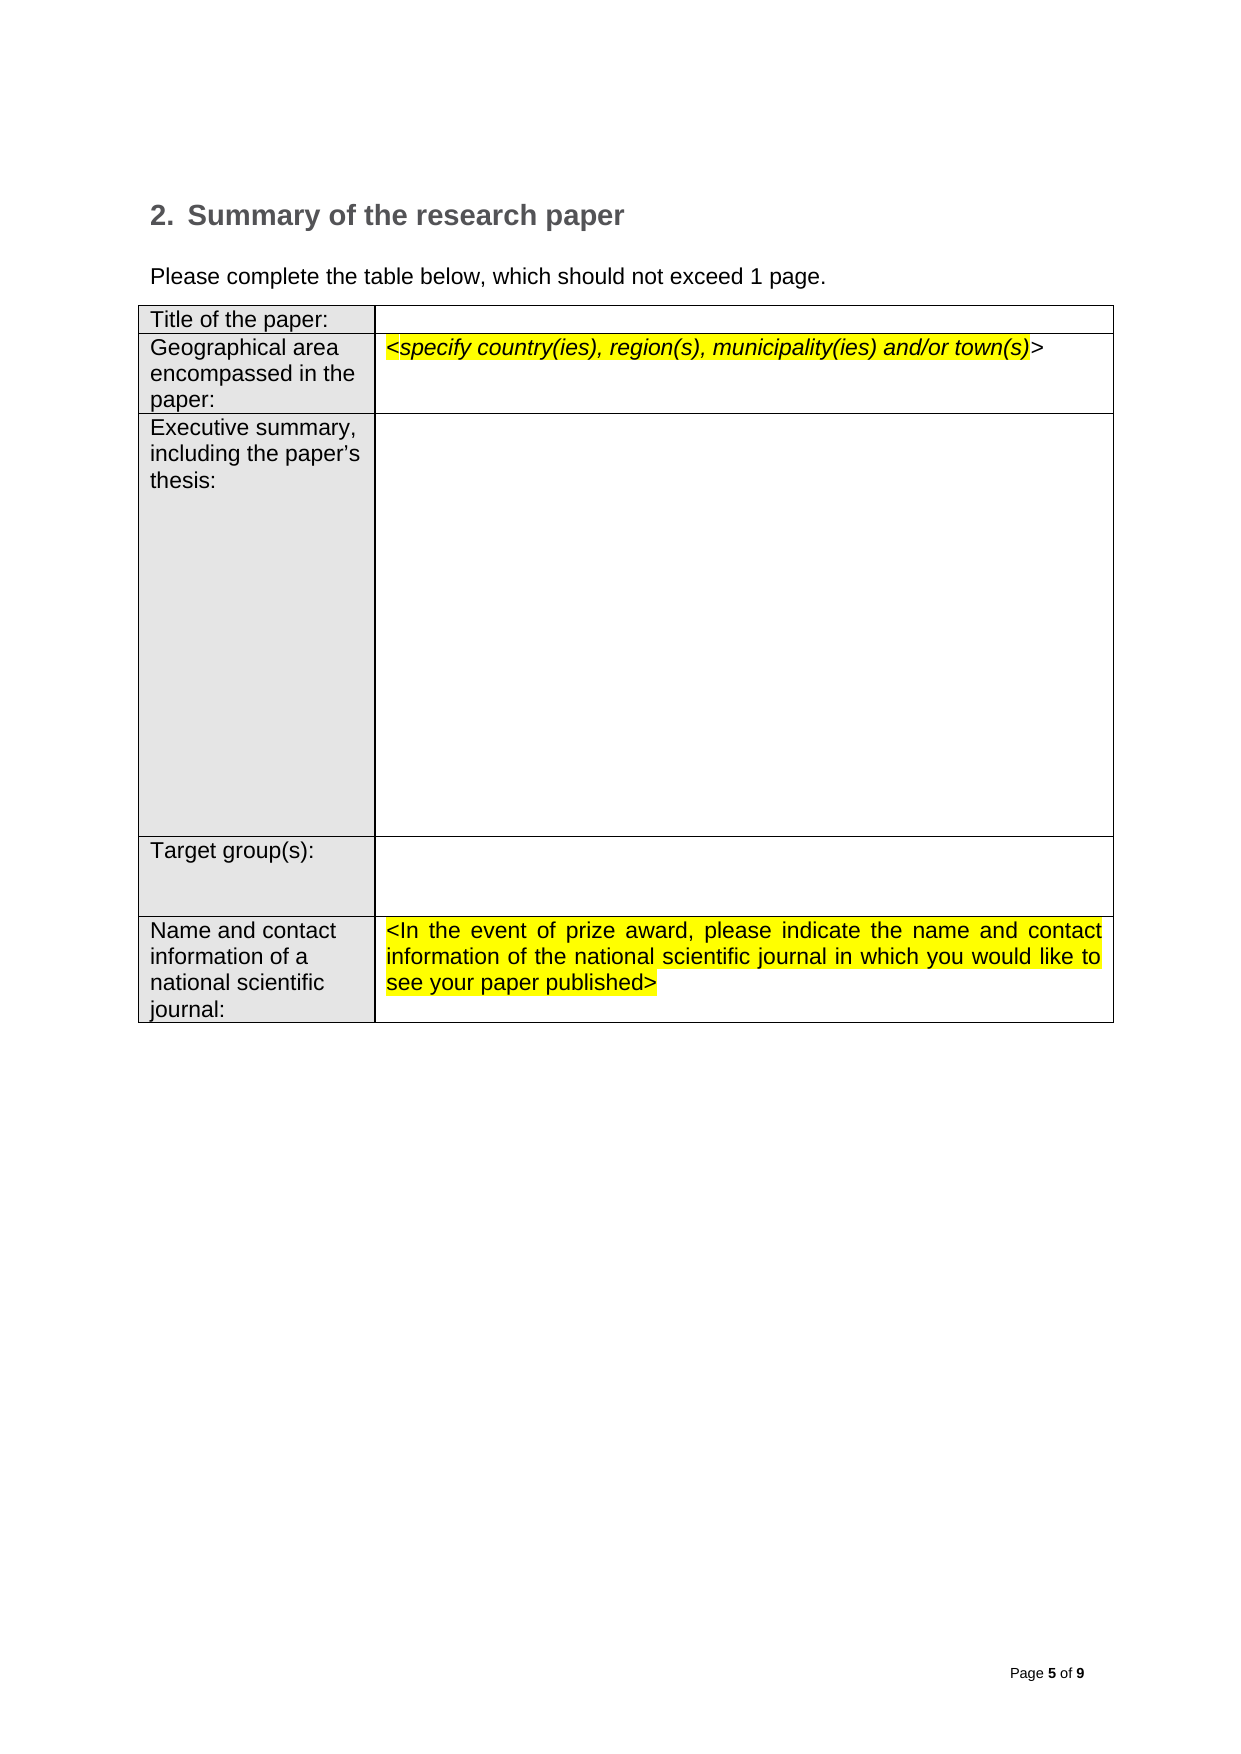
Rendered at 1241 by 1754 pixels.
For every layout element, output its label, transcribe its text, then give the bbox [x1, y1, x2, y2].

table_cell Name and contact information of a national scientific journal: [139, 917, 374, 1022]
table_header Title of the paper: [139, 306, 374, 333]
table_cell Geographical area encompassed in the paper: [139, 334, 374, 413]
subtitle Summary of the research paper [150, 198, 1090, 231]
table_cell <specify country(ies), region(s), municipality(ies) and/or town(s)> [376, 334, 1113, 413]
table_cell [376, 837, 1113, 916]
table_header [376, 306, 1113, 333]
table_cell [376, 414, 1113, 836]
table_cell <In the event of prize award, please indicate the name and contact information of the national scientific journal in which you would like to see your paper published> [376, 917, 1113, 1022]
text Please complete the table below, which should not exceed 1 page. [150, 263, 1090, 289]
table_cell Target group(s): [139, 837, 374, 916]
table_cell Executive summary, including the paper’s thesis: [139, 414, 374, 836]
